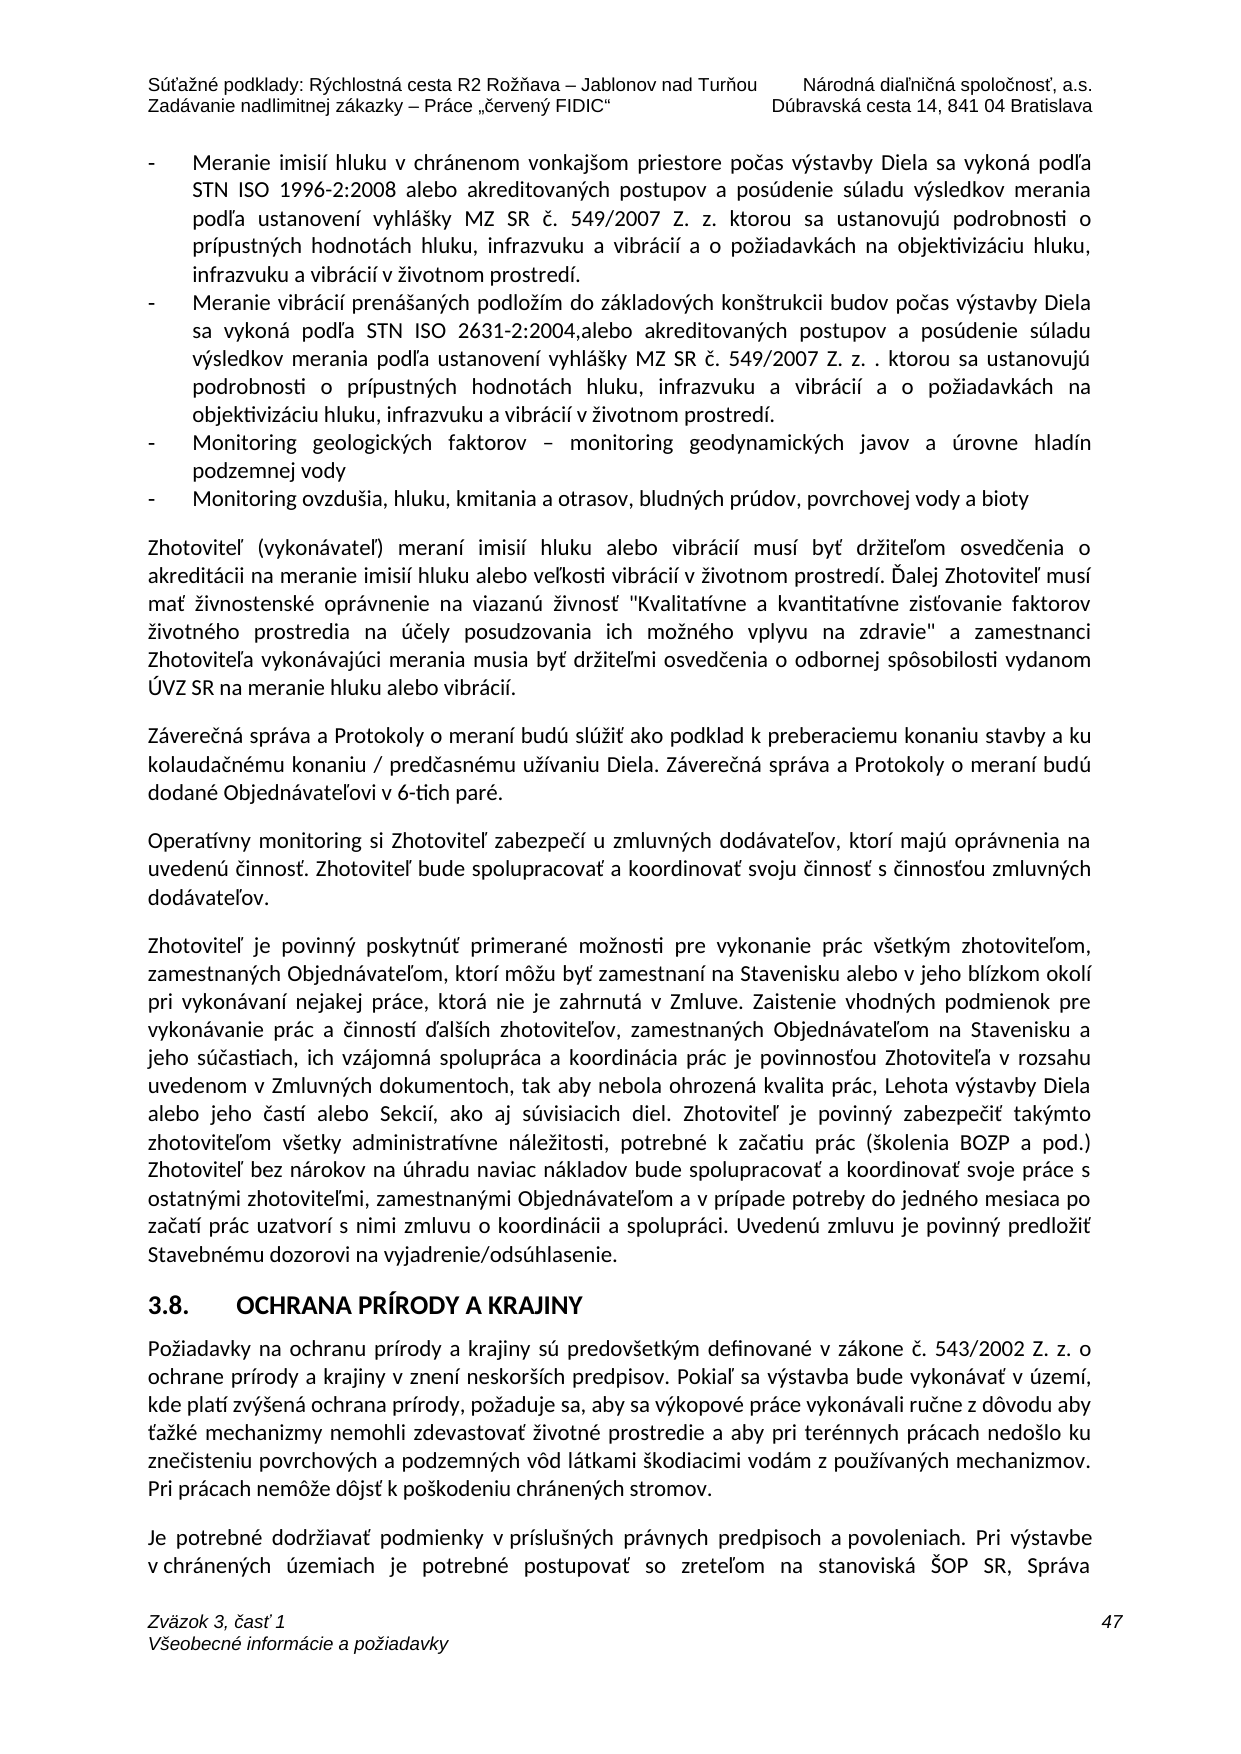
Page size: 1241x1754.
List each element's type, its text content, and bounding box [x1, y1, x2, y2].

list Meranie vibrácií prenášaných podložím do základových konštrukcii budov počas výstavby Diela sa vykoná podľa STN ISO 2631-2:2004,alebo akreditovaných postupov a posúdenie súladu výsledkov merania podľa ustanovení vyhlášky MZ SR č. 549/2007 Z. z. . ktorou sa ustanovujú podrobnosti o prípustných hodnotách hluku, infrazvuku a vibrácií a o požiadavkách na objektivizáciu hluku, infrazvuku a vibrácií v životnom prostredí. [148, 288, 1093, 428]
text Zhotoviteľ je povinný poskytnúť primerané možnosti pre vykonanie prác všetkým zhotoviteľom, zamestnaných Objednávateľom, ktorí môžu byť zamestnaní na Stavenisku alebo v jeho blízkom okolí pri vykonávaní nejakej práce, ktorá nie je zahrnutá v Zmluve. Zaistenie vhodných podmienok pre vykonávanie prác a činností ďalších zhotoviteľov, zamestnaných Objednávateľom na Stavenisku a jeho súčastiach, ich vzájomná spolupráca a koordinácia prác je povinnosťou Zhotoviteľa v rozsahu uvedenom v Zmluvných dokumentoch, tak aby nebola ohrozená kvalita prác, Lehota výstavby Diela alebo jeho častí alebo Sekcií, ako aj súvisiacich diel. Zhotoviteľ je povinný zabezpečiť takýmto zhotoviteľom všetky administratívne náležitosti, potrebné k začatiu prác (školenia BOZP a pod.) Zhotoviteľ bez nárokov na úhradu naviac nákladov bude spolupracovať a koordinovať svoje práce s ostatnými zhotoviteľmi, zamestnanými Objednávateľom a v prípade potreby do jedného mesiaca po začatí prác uzatvorí s nimi zmluvu o koordinácii a spolupráci. Uvedenú zmluvu je povinný predložiť Stavebnému dozorovi na vyjadrenie/odsúhlasenie. [148, 931, 1093, 1268]
text Záverečná správa a Protokoly o meraní budú slúžiť ako podklad k preberaciemu konaniu stavby a ku kolaudačnému konaniu / predčasnému užívaniu Diela. Záverečná správa a Protokoly o meraní budú dodané Objednávateľovi v 6-tich paré. [148, 722, 1093, 806]
list Meranie imisií hluku v chránenom vonkajšom priestore počas výstavby Diela sa vykoná podľa STN ISO 1996-2:2008 alebo akreditovaných postupov a posúdenie súladu výsledkov merania podľa ustanovení vyhlášky MZ SR č. 549/2007 Z. z. ktorou sa ustanovujú podrobnosti o prípustných hodnotách hluku, infrazvuku a vibrácií a o požiadavkách na objektivizáciu hluku, infrazvuku a vibrácií v životnom prostredí. [148, 148, 1093, 288]
text Operatívny monitoring si Zhotoviteľ zabezpečí u zmluvných dodávateľov, ktorí majú oprávnenia na uvedenú činnosť. Zhotoviteľ bude spolupracovať a koordinovať svoju činnosť s činnosťou zmluvných dodávateľov. [148, 827, 1093, 911]
list Monitoring geologických faktorov – monitoring geodynamických javov a úrovne hladín podzemnej vody [148, 428, 1093, 484]
text Požiadavky na ochranu prírody a krajiny sú predovšetkým definované v zákone č. 543/2002 Z. z. o ochrane prírody a krajiny v znení neskorších predpisov. Pokiaľ sa výstavba bude vykonávať v území, kde platí zvýšená ochrana prírody, požaduje sa, aby sa výkopové práce vykonávali ručne z dôvodu aby ťažké mechanizmy nemohli zdevastovať životné prostredie a aby pri terénnych prácach nedošlo ku znečisteniu povrchových a podzemných vôd látkami škodiacimi vodám z používaných mechanizmov. Pri prácach nemôže dôjsť k poškodeniu chránených stromov. [148, 1334, 1093, 1502]
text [148, 1523, 1093, 1579]
text Zhotoviteľ (vykonávateľ) meraní imisií hluku alebo vibrácií musí byť držiteľom osvedčenia o akreditácii na meranie imisií hluku alebo veľkosti vibrácií v životnom prostredí. Ďalej Zhotoviteľ musí mať živnostenské oprávnenie na viazanú živnosť "Kvalitatívne a kvantitatívne zisťovanie faktorov životného prostredia na účely posudzovania ich možného vplyvu na zdravie" a zamestnanci Zhotoviteľa vykonávajúci merania musia byť držiteľmi osvedčenia o odbornej spôsobilosti vydanom ÚVZ SR na meranie hluku alebo vibrácií. [148, 533, 1093, 701]
list Monitoring ovzdušia, hluku, kmitania a otrasov, bludných prúdov, povrchovej vody a bioty [148, 484, 1093, 512]
subtitle OCHRANA PRÍRODY A KRAJINY [148, 1288, 1093, 1322]
